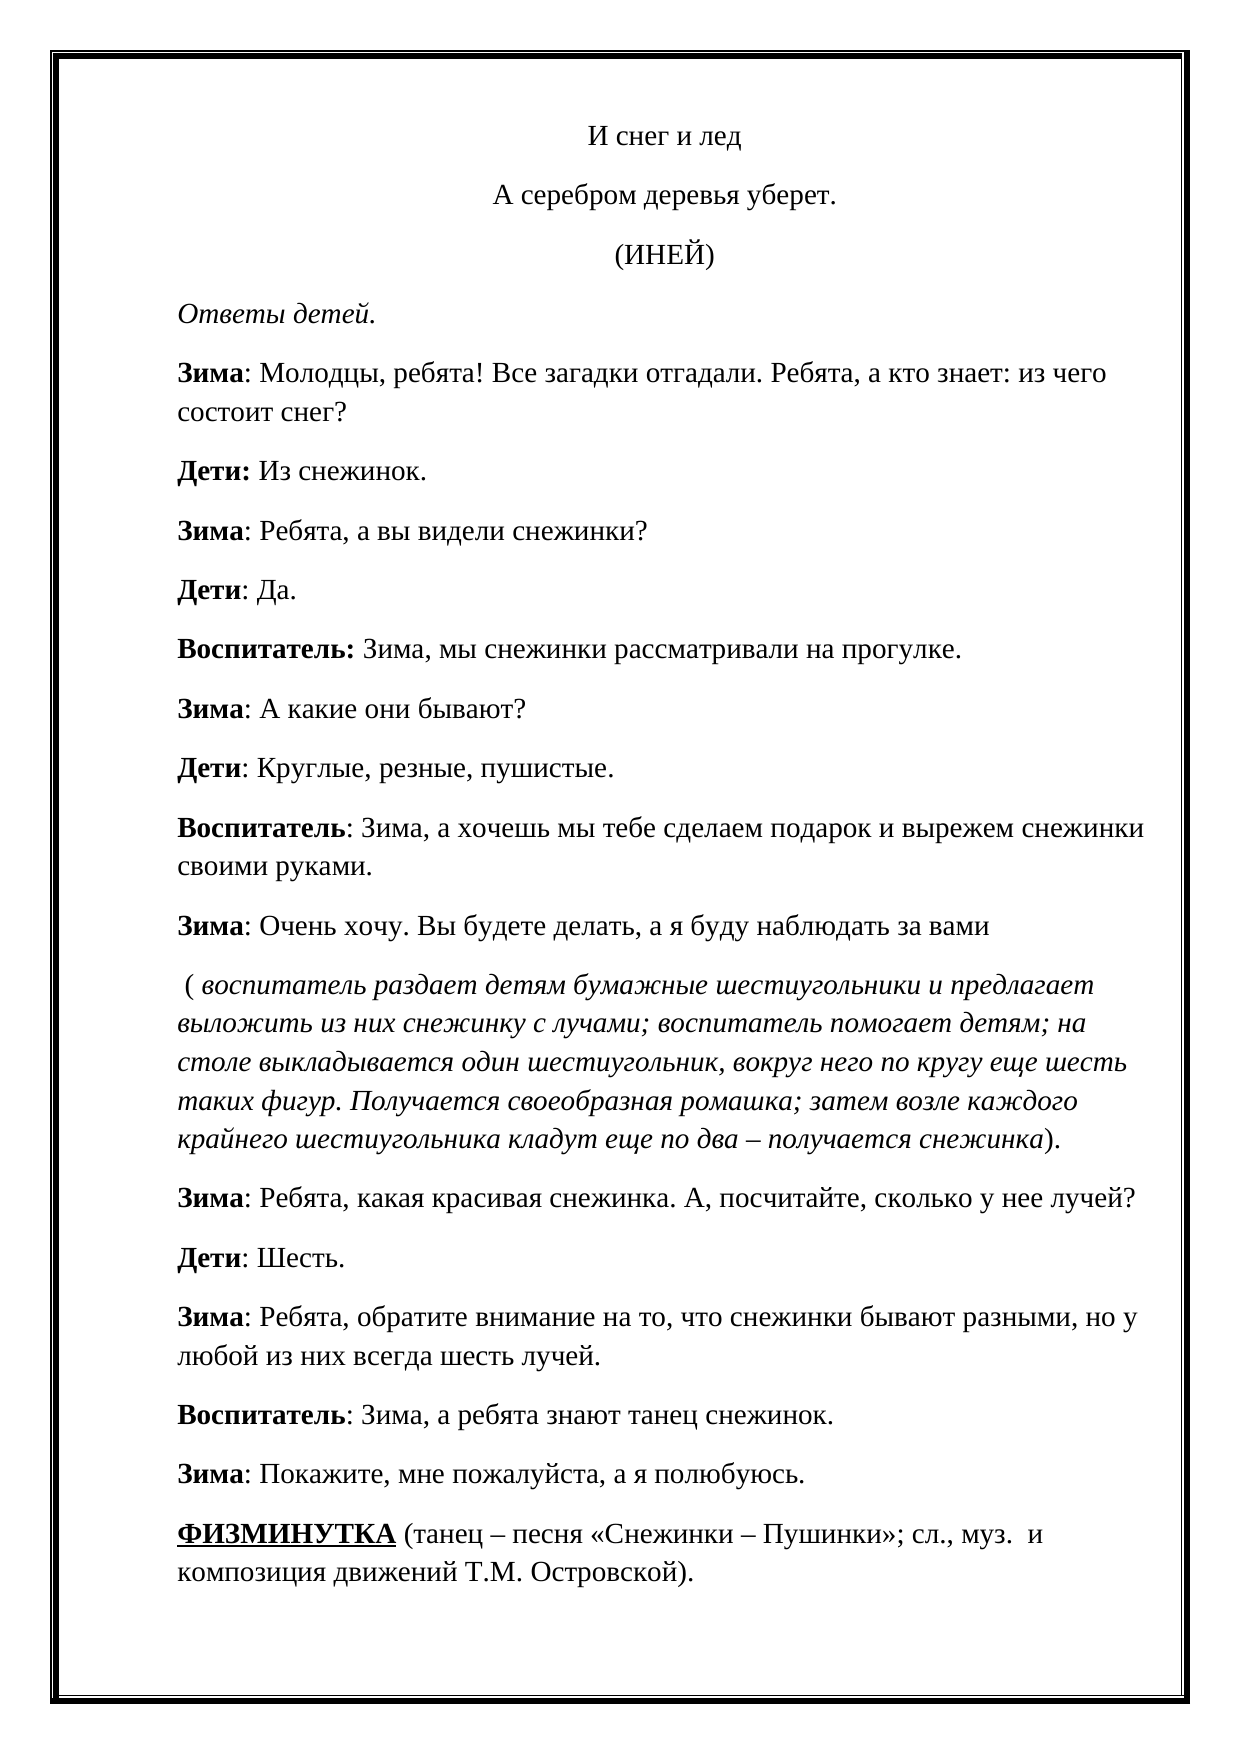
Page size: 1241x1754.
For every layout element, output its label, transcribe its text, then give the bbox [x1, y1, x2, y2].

text Ответы детей. [177, 296, 1152, 330]
text Дети: Да. [177, 572, 1152, 606]
text Зима: Очень хочу. Вы будете делать, а я буду наблюдать за вами [177, 908, 1152, 941]
text Дети: Шесть. [177, 1240, 1152, 1273]
text Зима: Молодцы, ребята! Все загадки отгадали. Ребята, а кто знает: из чего состоит снег? [177, 356, 1152, 428]
text Дети: Из снежинок. [177, 453, 1152, 487]
text Зима: А какие они бывают? [177, 691, 1152, 724]
text Зима: Ребята, какая красивая снежинка. А, посчитайте, сколько у нее лучей? [177, 1181, 1152, 1214]
text ФИЗМИНУТКА (танец – песня «Снежинки – Пушинки»; сл., муз. и композиция движений Т.М. Островской). [177, 1516, 1152, 1588]
text Воспитатель: Зима, а хочешь мы тебе сделаем подарок и вырежем снежинки своими руками. [177, 810, 1152, 882]
text Зима: Ребята, обратите внимание на то, что снежинки бывают разными, но у любой из них всегда шесть лучей. [177, 1299, 1152, 1371]
text Зима: Ребята, а вы видели снежинки? [177, 513, 1152, 546]
text Зима: Покажите, мне пожалуйста, а я полюбуюсь. [177, 1457, 1152, 1490]
text Воспитатель: Зима, мы снежинки рассматривали на прогулке. [177, 632, 1152, 665]
text Дети: Круглые, резные, пушистые. [177, 750, 1152, 784]
text И снег и лед [177, 118, 1152, 152]
text (ИНЕЙ) [177, 237, 1152, 270]
text Воспитатель: Зима, а ребята знают танец снежинок. [177, 1397, 1152, 1431]
text А серебром деревья уберет. [177, 177, 1152, 211]
text ( воспитатель раздает детям бумажные шестиугольники и предлагает выложить из них снежинку с лучами; воспитатель помогает детям; на столе выкладывается один шестиугольник, вокруг него по кругу еще шесть таких фигур. Получается своеобразная ромашка; затем возле каждого крайнего шестиугольника кладут еще по два – получается снежинка). [177, 967, 1152, 1155]
